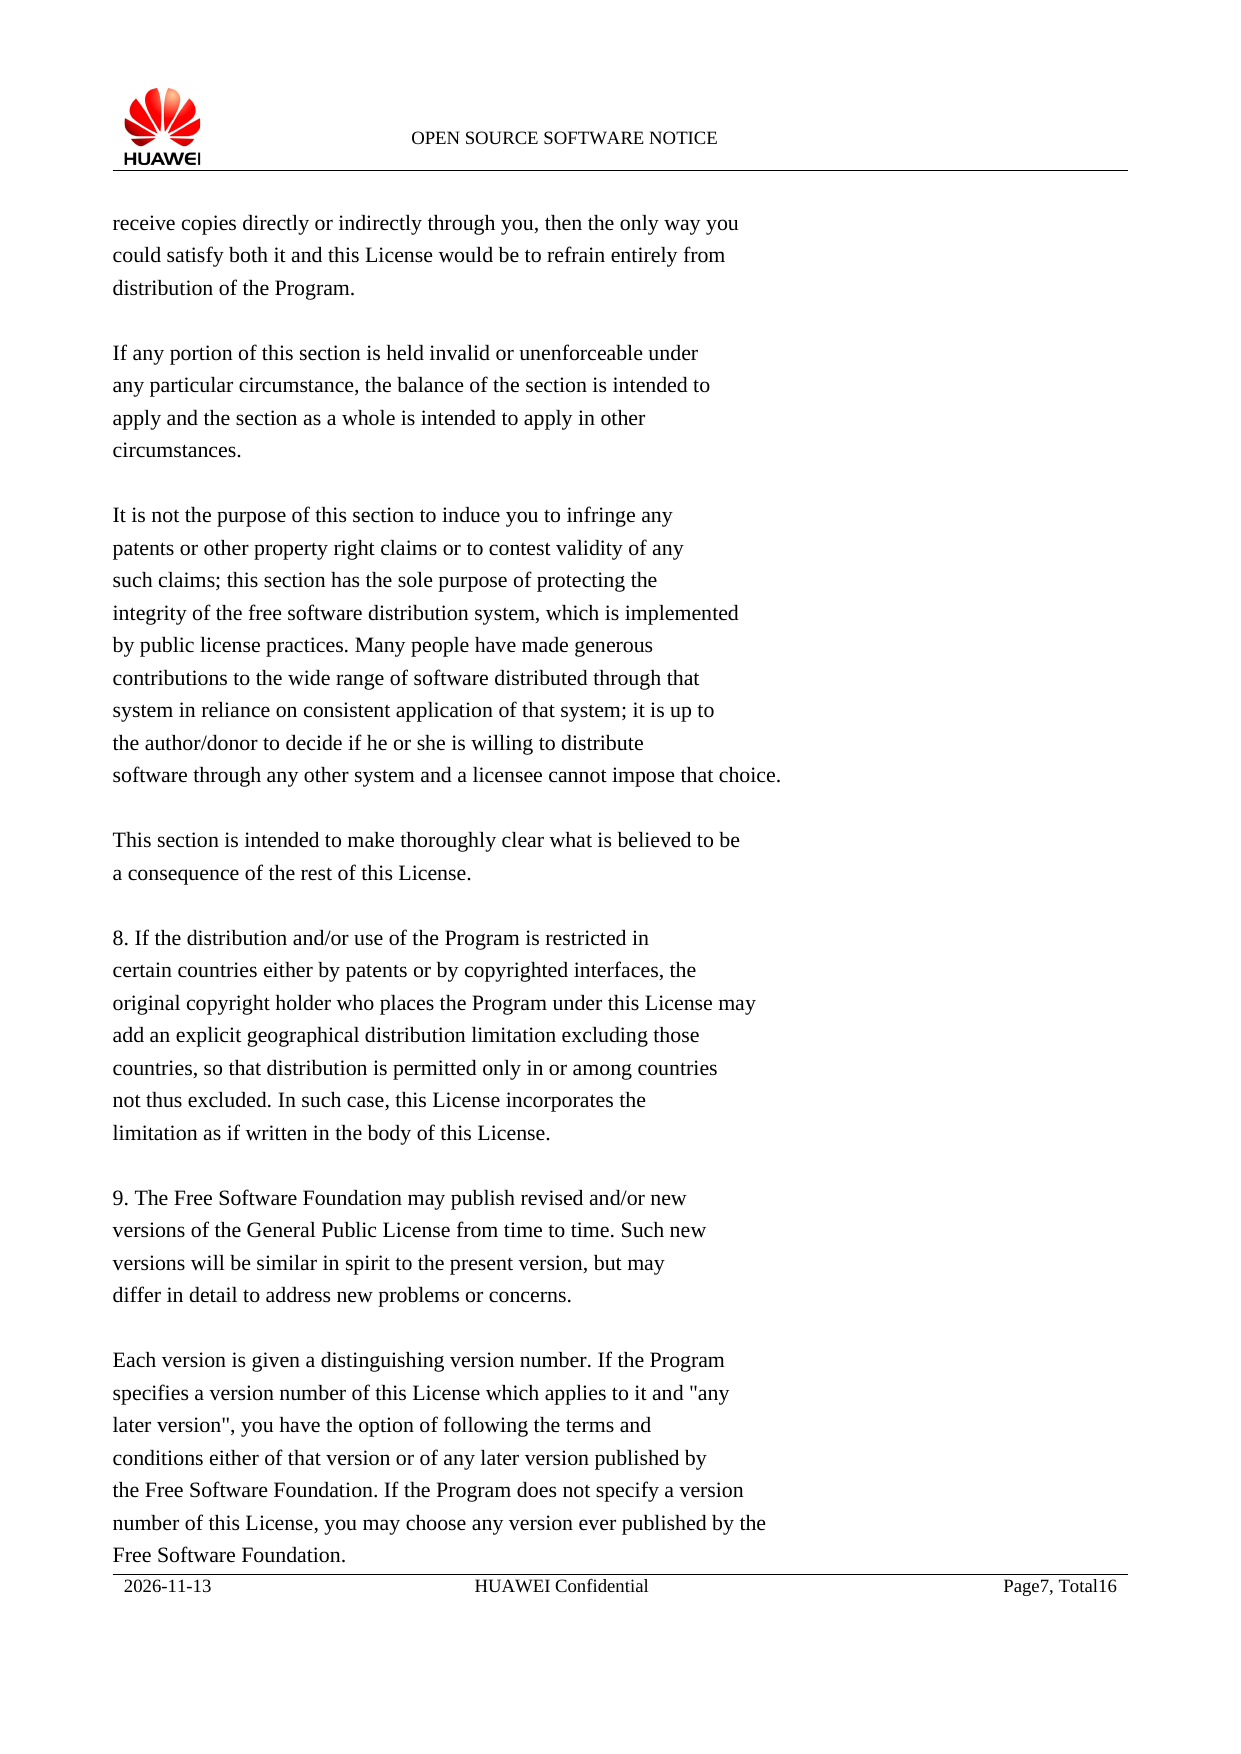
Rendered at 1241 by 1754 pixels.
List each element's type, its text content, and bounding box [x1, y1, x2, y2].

picture [124, 88, 201, 165]
